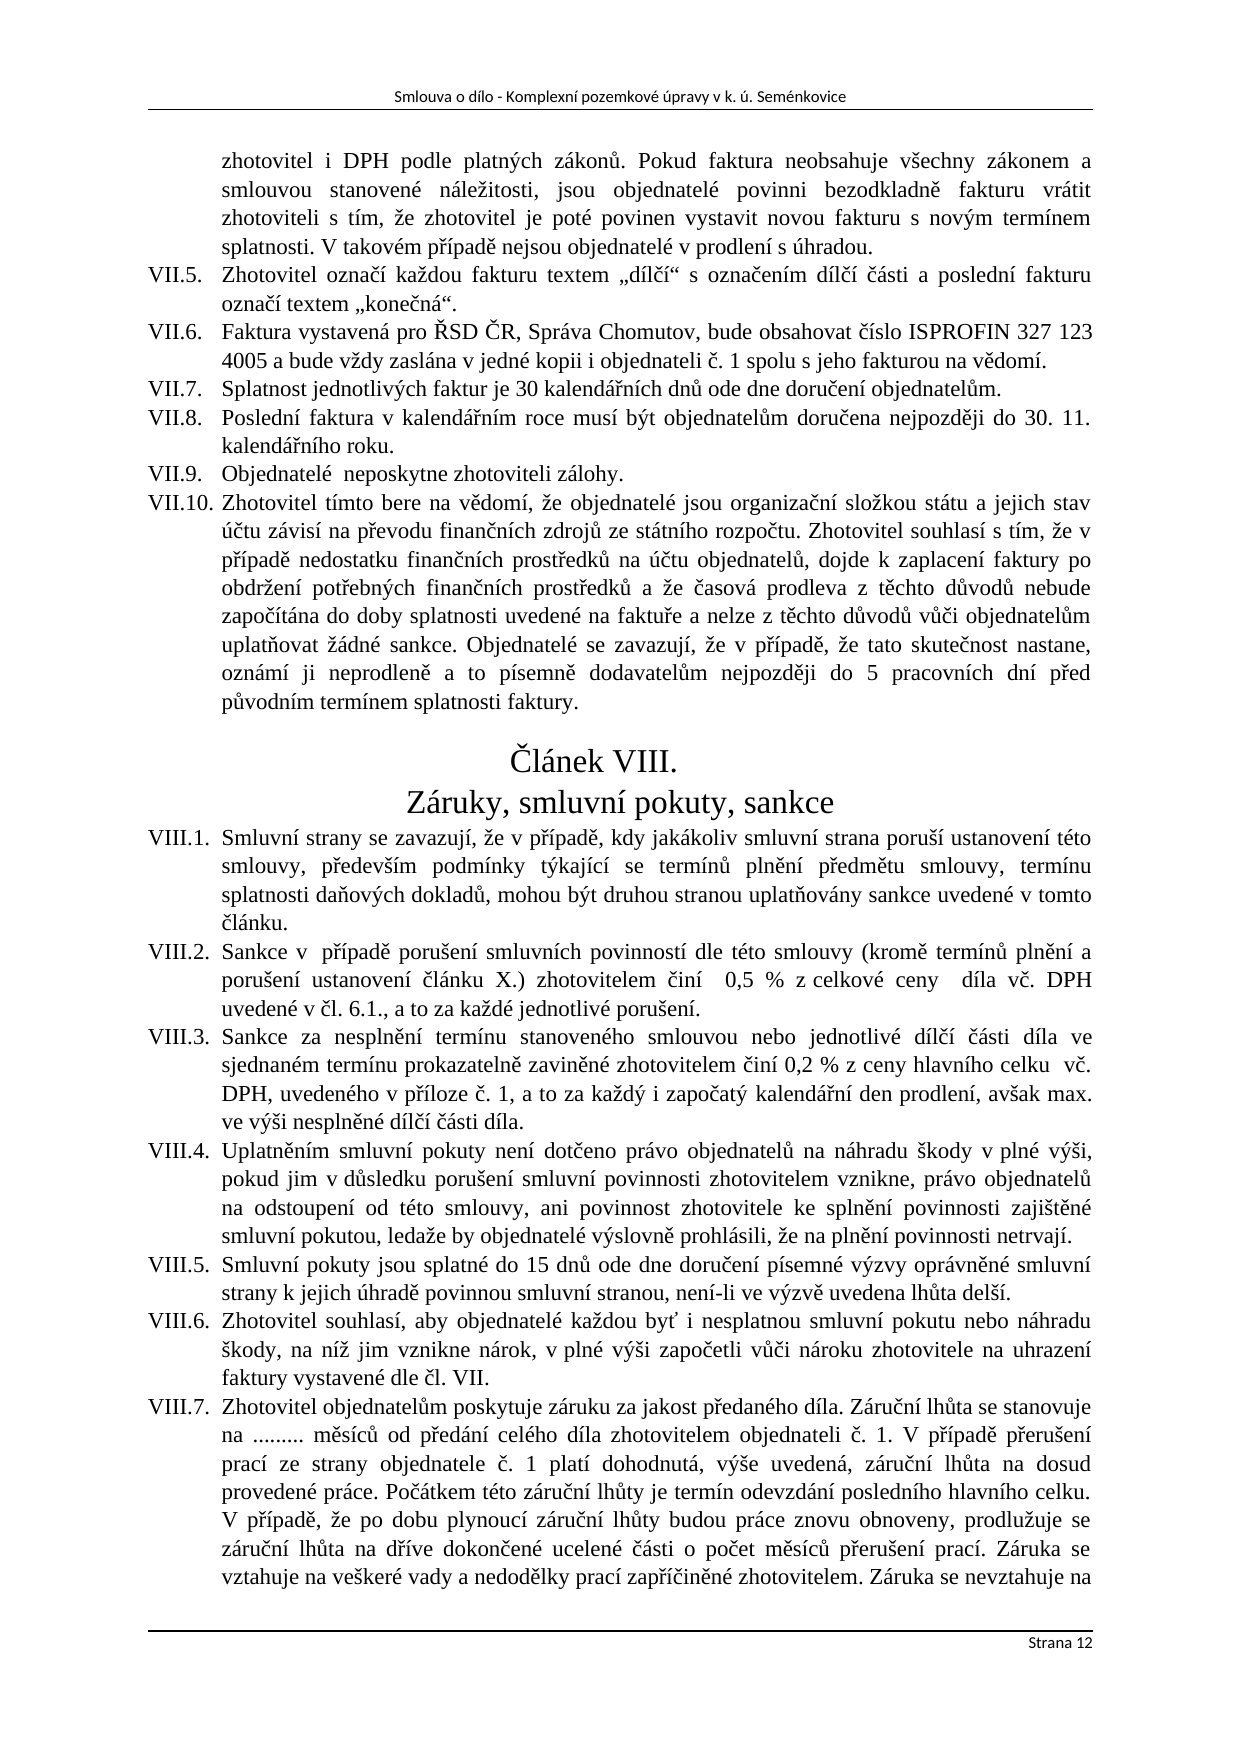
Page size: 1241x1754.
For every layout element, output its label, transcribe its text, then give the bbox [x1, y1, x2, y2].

list Faktura vystavená pro ŘSD ČR, Správa Chomutov, bude obsahovat číslo ISPROFIN 327 123 4005 a bude vždy zaslána v jedné kopii i objednateli č. 1 spolu s jeho fakturou na vědomí. [148, 318, 1093, 373]
list Splatnost jednotlivých faktur je 30 kalendářních dnů ode dne doručení objednatelům. [148, 375, 1093, 401]
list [148, 148, 1093, 259]
subtitle Záruky, smluvní pokuty, sankce [148, 741, 1093, 821]
list Zhotovitel souhlasí, aby objednatelé každou byť i nesplatnou smluvní pokutu nebo náhradu škody, na níž jim vznikne nárok, v plné výši započetli vůči nároku zhotovitele na uhrazení faktury vystavené dle čl. VII. [148, 1307, 1093, 1391]
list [148, 1393, 1093, 1590]
list Uplatněním smluvní pokuty není dotčeno právo objednatelů na náhradu škody v plné výši, pokud jim v důsledku porušení smluvní povinnosti zhotovitelem vznikne, právo objednatelů na odstoupení od této smlouvy, ani povinnost zhotovitele ke splnění povinnosti zajištěné smluvní pokutou, ledaže by objednatelé výslovně prohlásili, že na plnění povinnosti netrvají. [148, 1137, 1093, 1248]
list Sankce v případě porušení smluvních povinností dle této smlouvy (kromě termínů plnění a porušení ustanovení článku X.) zhotovitelem činí 0,5 % z celkové ceny díla vč. DPH uvedené v čl. 6.1., a to za každé jednotlivé porušení. [148, 938, 1093, 1021]
list Smluvní pokuty jsou splatné do 15 dnů ode dne doručení písemné výzvy oprávněné smluvní strany k jejich úhradě povinnou smluvní stranou, není-li ve výzvě uvedena lhůta delší. [148, 1251, 1093, 1305]
list Objednatelé neposkytne zhotoviteli zálohy. [148, 460, 1093, 487]
list Zhotovitel tímto bere na vědomí, že objednatelé jsou organizační složkou státu a jejich stav účtu závisí na převodu finančních zdrojů ze státního rozpočtu. Zhotovitel souhlasí s tím, že v případě nedostatku finančních prostředků na účtu objednatelů, dojde k zaplacení faktury po obdržení potřebných finančních prostředků a že časová prodleva z těchto důvodů nebude započítána do doby splatnosti uvedené na faktuře a nelze z těchto důvodů vůči objednatelům uplatňovat žádné sankce. Objednatelé se zavazují, že v případě, že tato skutečnost nastane, oznámí ji neprodleně a to písemně dodavatelům nejpozději do 5 pracovních dní před původním termínem splatnosti faktury. [148, 489, 1093, 714]
list Smluvní strany se zavazují, že v případě, kdy jakákoliv smluvní strana poruší ustanovení této smlouvy, především podmínky týkající se termínů plnění předmětu smlouvy, termínu splatnosti daňových dokladů, mohou být druhou stranou uplatňovány sankce uvedené v tomto článku. [148, 824, 1093, 936]
list Poslední faktura v kalendářním roce musí být objednatelům doručena nejpozději do 30. 11. kalendářního roku. [148, 403, 1093, 458]
list Zhotovitel označí každou fakturu textem „dílčí“ s označením dílčí části a poslední fakturu označí textem „konečná“. [148, 261, 1093, 316]
list Sankce za nesplnění termínu stanoveného smlouvou nebo jednotlivé dílčí části díla ve sjednaném termínu prokazatelně zaviněné zhotovitelem činí 0,2 % z ceny hlavního celku vč. DPH, uvedeného v příloze č. 1, a to za každý i započatý kalendářní den prodlení, avšak max. ve výši nesplněné dílčí části díla. [148, 1023, 1093, 1135]
